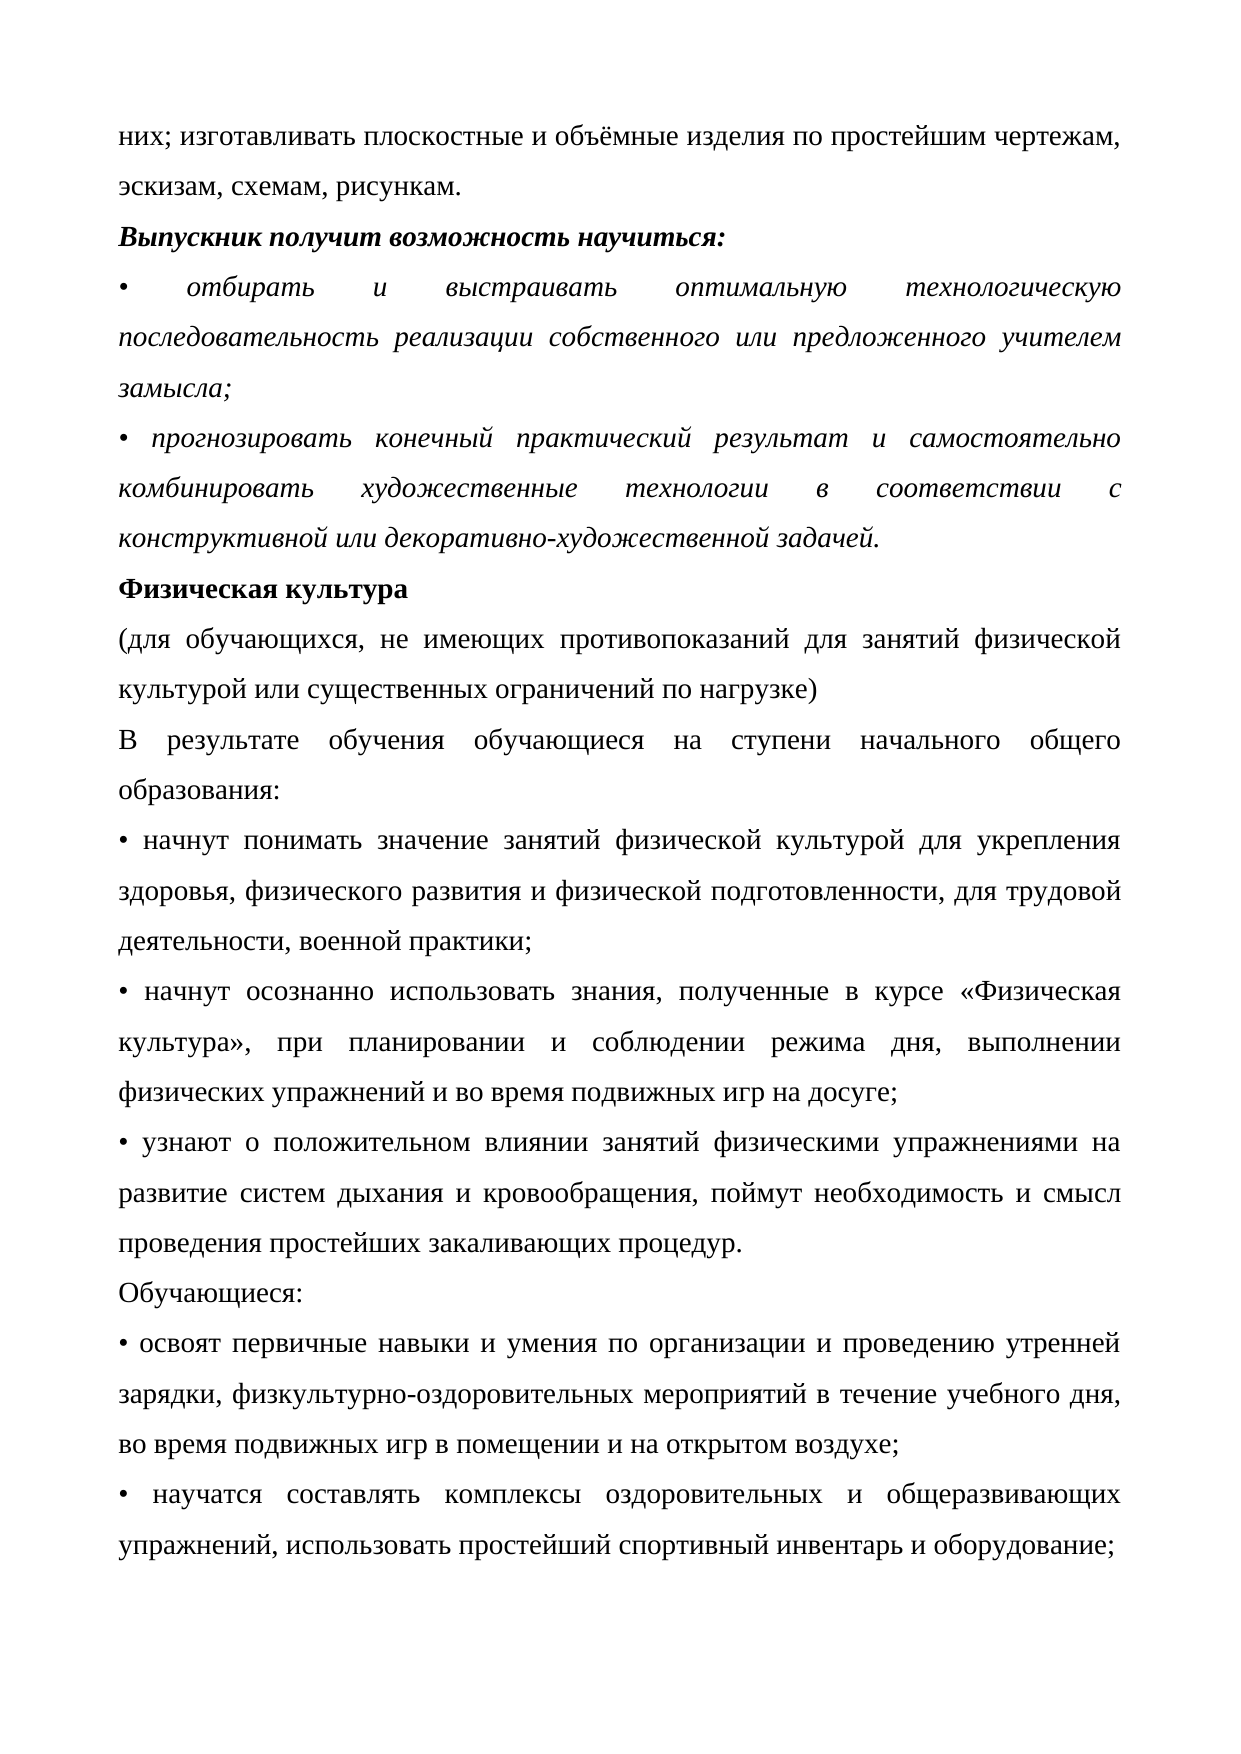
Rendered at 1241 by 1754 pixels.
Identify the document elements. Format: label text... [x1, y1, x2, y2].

text • начнут осознанно использовать знания, полученные в курсе «Физическая культура», при планировании и соблюдении режима дня, выполнении физических упражнений и во время подвижных игр на досуге; [118, 973, 1122, 1108]
text • отбирать и выстраивать оптимальную технологическую последовательность реализации собственного или предложенного учителем замысла; [118, 269, 1122, 403]
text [118, 118, 1122, 202]
text • начнут понимать значение занятий физической культурой для укрепления здоровья, физического развития и физической подготовленности, для трудовой деятельности, военной практики; [118, 822, 1122, 957]
text В результате обучения обучающиеся на ступени начального общего образования: [118, 722, 1122, 806]
text Выпускник получит возможность научиться: [118, 219, 1122, 252]
text (для обучающихся, не имеющих противопоказаний для занятий физической культурой или существенных ограничений по нагрузке) [118, 621, 1122, 705]
text • научатся составлять комплексы оздоровительных и общеразвивающих упражнений, использовать простейший спортивный инвентарь и оборудование; [118, 1477, 1122, 1560]
text • прогнозировать конечный практический результат и самостоятельно комбинировать художественные технологии в соответствии с конструктивной или декоративно-художественной задачей. [118, 420, 1122, 554]
text • узнают о положительном влиянии занятий физическими упражнениями на развитие систем дыхания и кровообращения, поймут необходимость и смысл проведения простейших закаливающих процедур. [118, 1124, 1122, 1258]
text Физическая культура [118, 571, 1122, 604]
text • освоят первичные навыки и умения по организации и проведению утренней зарядки, физкультурно-оздоровительных мероприятий в течение учебного дня, во время подвижных игр в помещении и на открытом воздухе; [118, 1326, 1122, 1460]
text Обучающиеся: [118, 1275, 1122, 1309]
